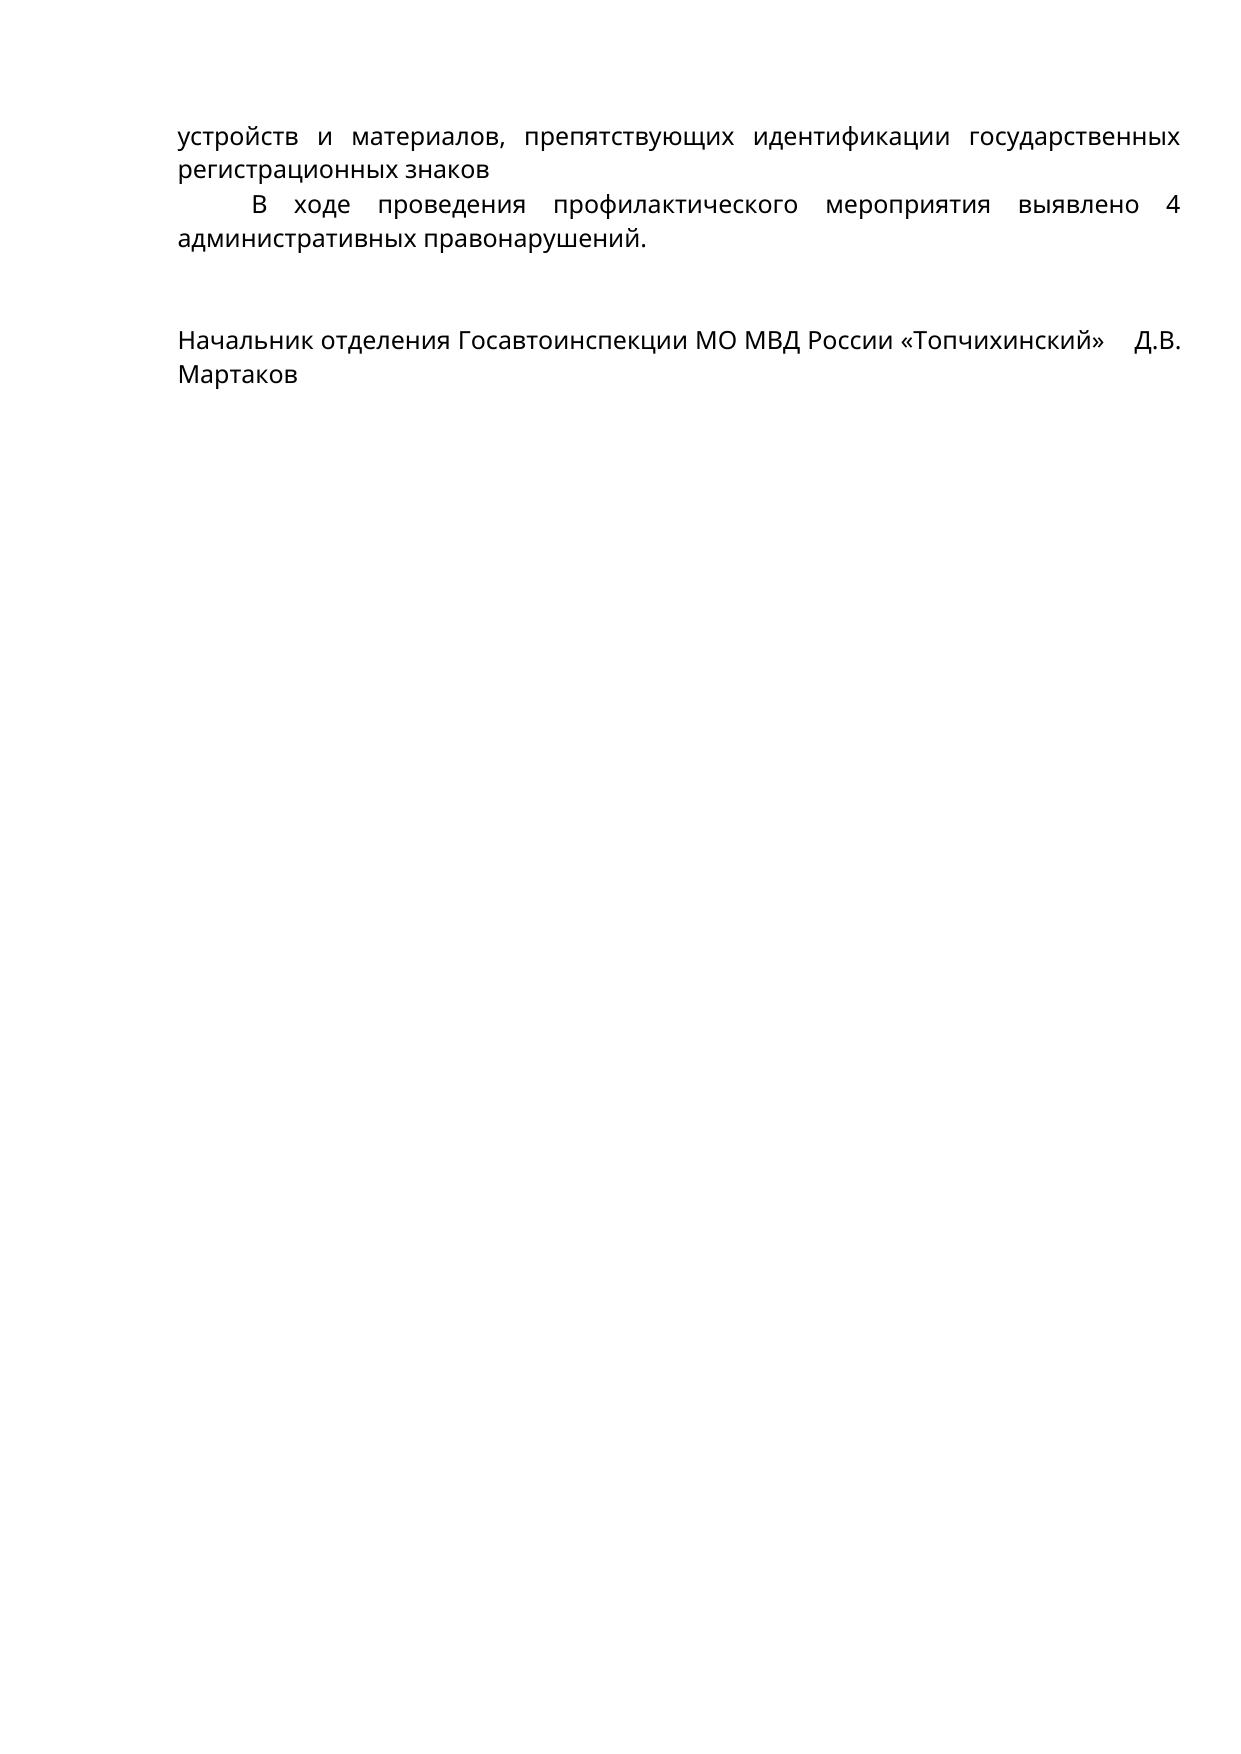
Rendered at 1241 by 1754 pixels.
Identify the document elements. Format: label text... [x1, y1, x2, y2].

text Начальник отделения Госавтоинспекции МО МВД России «Топчихинский» Д.В. Мартаков [177, 322, 1181, 391]
text В ходе проведения профилактического мероприятия выявлено 4 административных правонарушений. [177, 186, 1181, 254]
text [177, 118, 1181, 186]
